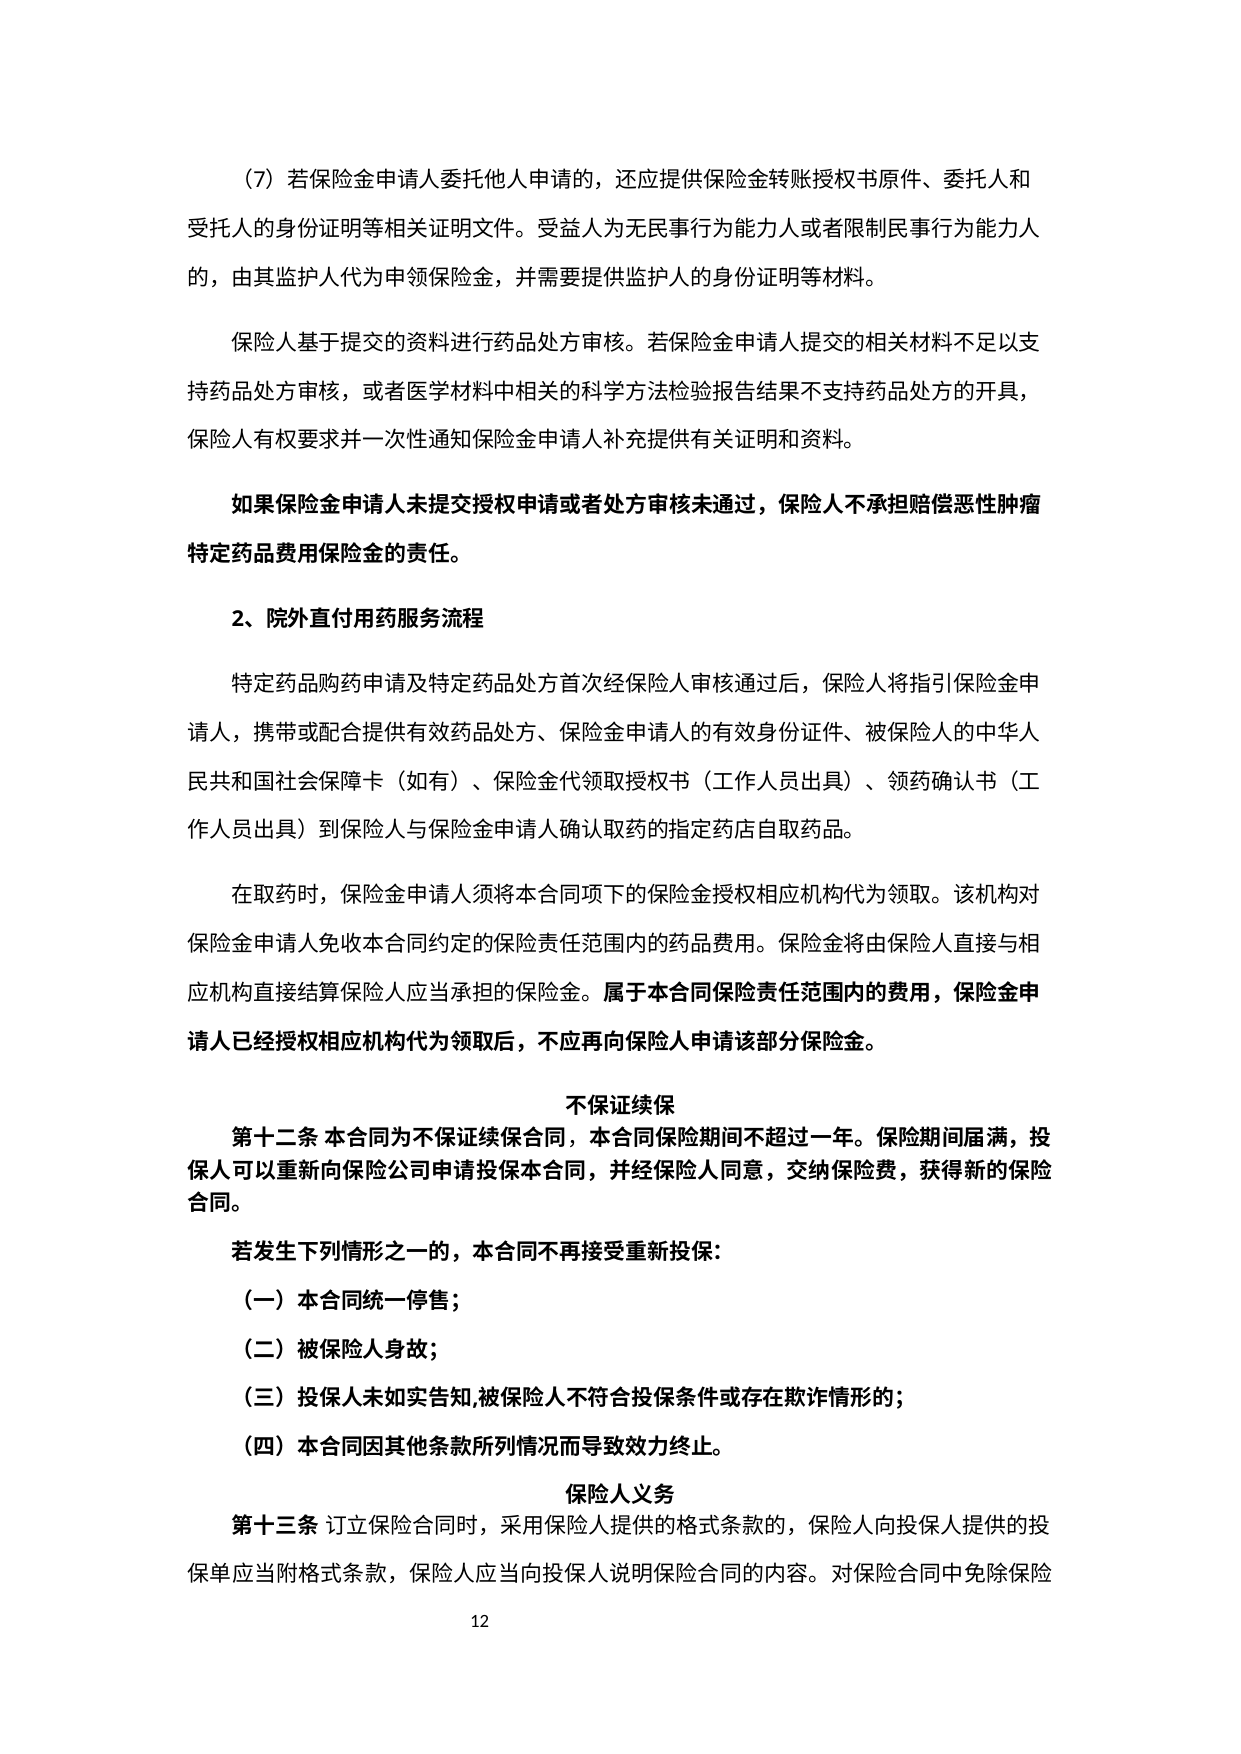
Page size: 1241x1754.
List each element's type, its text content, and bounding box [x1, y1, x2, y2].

text （一）本合同统一停售； [187, 1282, 1053, 1315]
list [187, 1508, 1053, 1587]
text 不保证续保 [187, 1088, 1053, 1120]
text 特定药品购药申请及特定药品处方首次经保险人审核通过后，保险人将指引保险金申请人，携带或配合提供有效药品处方、保险金申请人的有效身份证件、被保险人的中华人民共和国社会保障卡（如有）、保险金代领取授权书（工作人员出具）、领药确认书（工作人员出具）到保险人与保险金申请人确认取药的指定药店自取药品。 [187, 666, 1053, 844]
text 如果保险金申请人未提交授权申请或者处方审核未通过，保险人不承担赔偿恶性肿瘤特定药品费用保险金的责任。 [187, 487, 1053, 568]
text 保险人义务 [187, 1477, 1053, 1508]
text 第十二条 本合同为不保证续保合同，本合同保险期间不超过一年。保险期间届满，投保人可以重新向保险公司申请投保本合同，并经保险人同意，交纳保险费，获得新的保险合同。 [187, 1120, 1053, 1217]
text （7）若保险金申请人委托他人申请的，还应提供保险金转账授权书原件、委托人和受托人的身份证明等相关证明文件。受益人为无民事行为能力人或者限制民事行为能力人的，由其监护人代为申领保险金，并需要提供监护人的身份证明等材料。 [187, 162, 1053, 292]
text 若发生下列情形之一的，本合同不再接受重新投保： [187, 1234, 1053, 1266]
text （二）被保险人身故； [187, 1331, 1053, 1364]
text （三）投保人未如实告知,被保险人不符合投保条件或存在欺诈情形的； [187, 1380, 1053, 1412]
text 保险人基于提交的资料进行药品处方审核。若保险金申请人提交的相关材料不足以支持药品处方审核，或者医学材料中相关的科学方法检验报告结果不支持药品处方的开具，保险人有权要求并一次性通知保险金申请人补充提供有关证明和资料。 [187, 324, 1053, 454]
list （四）本合同因其他条款所列情况而导致效力终止。 [187, 1429, 1053, 1460]
text 2、院外直付用药服务流程 [187, 601, 1053, 633]
text 在取药时，保险金申请人须将本合同项下的保险金授权相应机构代为领取。该机构对保险金申请人免收本合同约定的保险责任范围内的药品费用。保险金将由保险人直接与相应机构直接结算保险人应当承担的保险金。属于本合同保险责任范围内的费用，保险金申请人已经授权相应机构代为领取后，不应再向保险人申请该部分保险金。 [187, 877, 1053, 1056]
